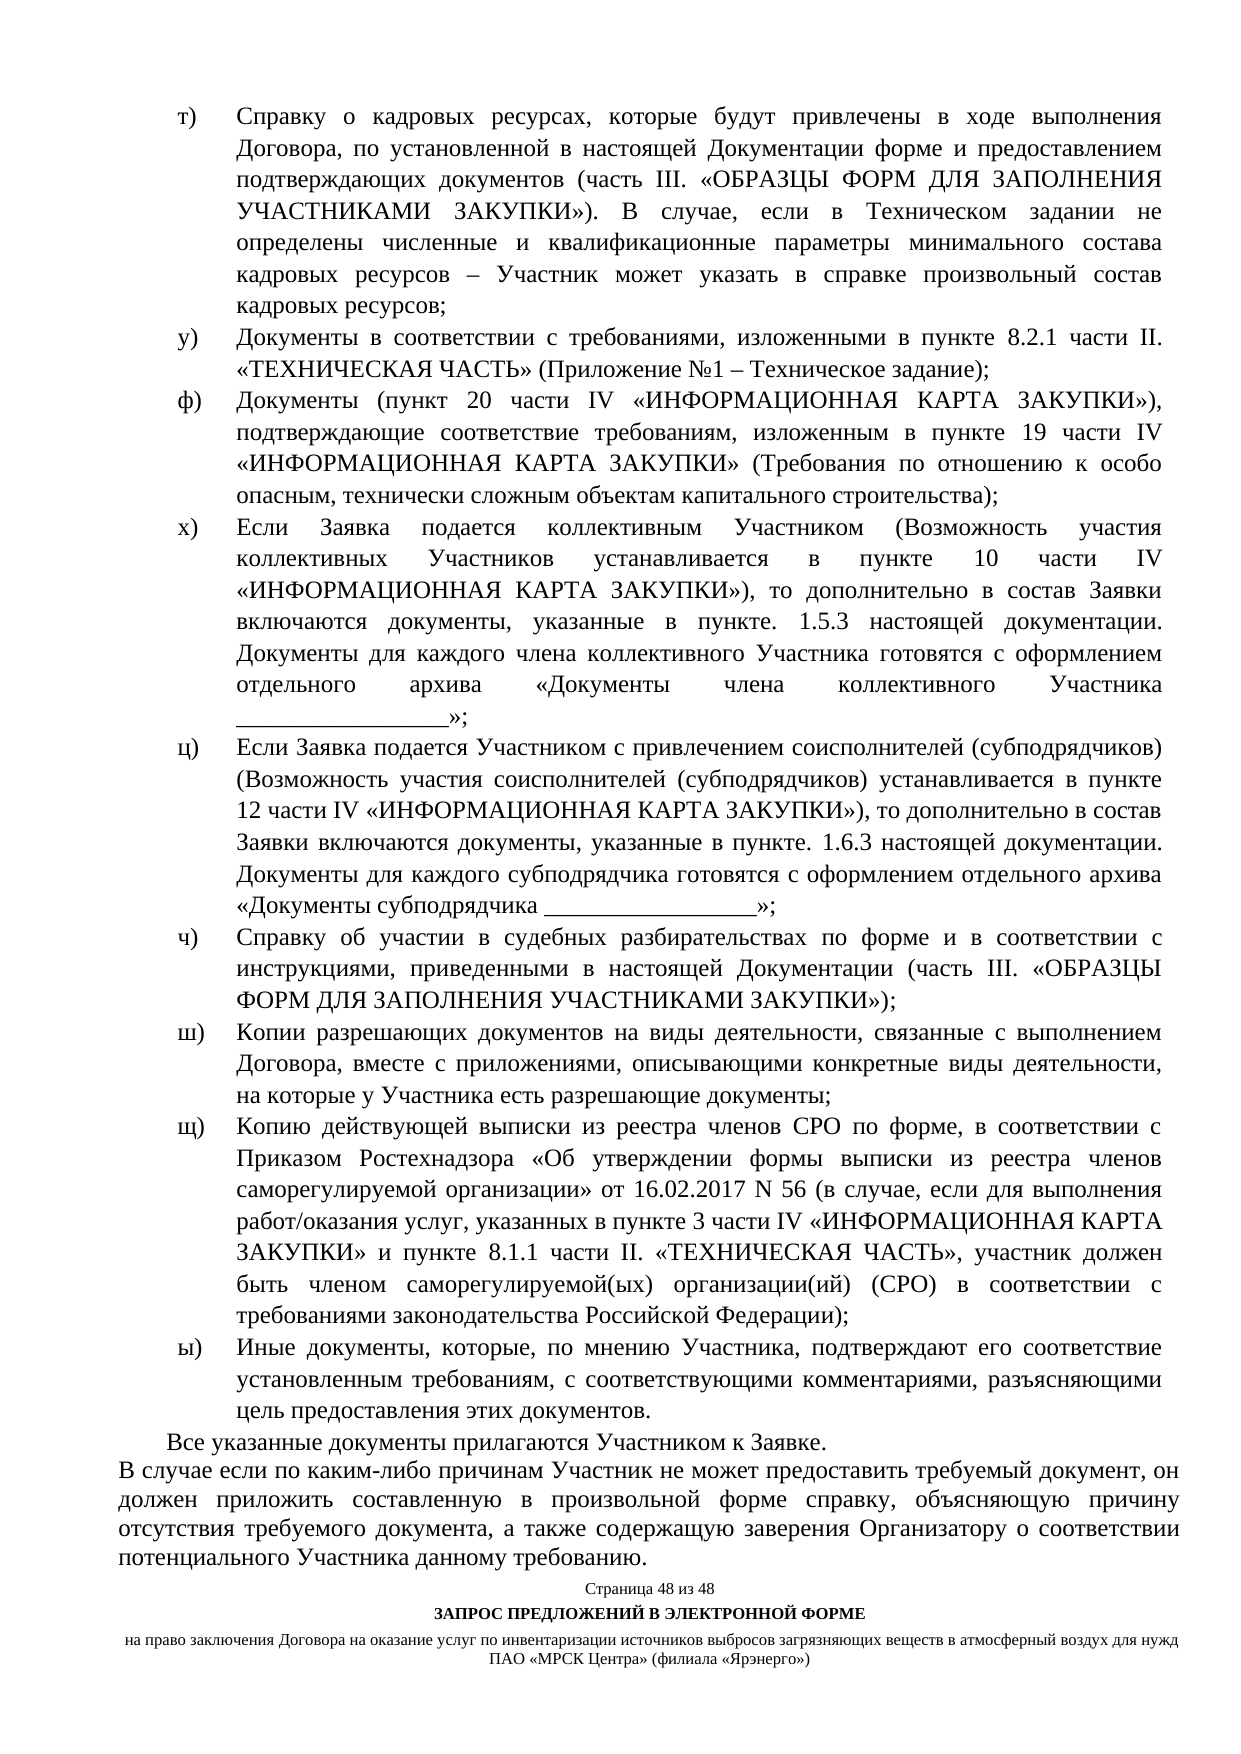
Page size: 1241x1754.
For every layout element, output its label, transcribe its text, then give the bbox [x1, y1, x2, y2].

text В случае если по каким-либо причинам Участник не может предоставить требуемый документ, он должен приложить составленную в произвольной форме справку, объясняющую причину отсутствия требуемого документа, а также содержащую заверения Организатору о соответствии потенциального Участника данному требованию. [118, 1456, 1181, 1571]
subtitle Все указанные документы прилагаются Участником к Заявке. [118, 1427, 1163, 1456]
list Документы (пункт 20 части IV «ИНФОРМАЦИОННАЯ КАРТА ЗАКУПКИ»), подтверждающие соответствие требованиям, изложенным в пункте 19 части IV «ИНФОРМАЦИОННАЯ КАРТА ЗАКУПКИ» (Требования по отношению к особо опасным, технически сложным объектам капитального строительства); [177, 385, 1163, 509]
list Иные документы, которые, по мнению Участника, подтверждают его соответствие установленным требованиям, с соответствующими комментариями, разъясняющими цель предоставления этих документов. [177, 1332, 1163, 1424]
list Справку об участии в судебных разбирательствах по форме и в соответствии с инструкциями, приведенными в настоящей Документации (часть III. «ОБРАЗЦЫ ФОРМ ДЛЯ ЗАПОЛНЕНИЯ УЧАСТНИКАМИ ЗАКУПКИ»); [177, 922, 1163, 1014]
list Копии разрешающих документов на виды деятельности, связанные с выполнением Договора, вместе с приложениями, описывающими конкретные виды деятельности, на которые у Участника есть разрешающие документы; [177, 1017, 1163, 1108]
list Документы в соответствии с требованиями, изложенными в пункте 8.2.1 части II. «ТЕХНИЧЕСКАЯ ЧАСТЬ» (Приложение №1 – Техническое задание); [177, 322, 1163, 382]
list Если Заявка подается коллективным Участником (Возможность участия коллективных Участников устанавливается в пункте 10 части IV «ИНФОРМАЦИОННАЯ КАРТА ЗАКУПКИ»), то дополнительно в состав Заявки включаются документы, указанные в пункте. 1.5.3 настоящей документации. Документы для каждого члена коллективного Участника готовятся с оформлением отдельного архива «Документы члена коллективного Участника _________________»; [177, 512, 1163, 730]
list Если Заявка подается Участником с привлечением соисполнителей (субподрядчиков) (Возможность участия соисполнителей (субподрядчиков) устанавливается в пункте 12 части IV «ИНФОРМАЦИОННАЯ КАРТА ЗАКУПКИ»), то дополнительно в состав Заявки включаются документы, указанные в пункте. 1.6.3 настоящей документации. Документы для каждого субподрядчика готовятся с оформлением отдельного архива «Документы субподрядчика _________________»; [177, 732, 1163, 919]
list Копию действующей выписки из реестра членов СРО по форме, в соответствии с Приказом Ростехнадзора «Об утверждении формы выписки из реестра членов саморегулируемой организации» от 16.02.2017 N 56 (в случае, если для выполнения работ/оказания услуг, указанных в пункте 3 части IV «ИНФОРМАЦИОННАЯ КАРТА ЗАКУПКИ» и пункте 8.1.1 части II. «ТЕХНИЧЕСКАЯ ЧАСТЬ», участник должен быть членом саморегулируемой(ых) организации(ий) (СРО) в соответствии с требованиями законодательства Российской Федерации); [177, 1111, 1163, 1329]
list Справку о кадровых ресурсах, которые будут привлечены в ходе выполнения Договора, по установленной в настоящей Документации форме и предоставлением подтверждающих документов (часть III. «ОБРАЗЦЫ ФОРМ ДЛЯ ЗАПОЛНЕНИЯ УЧАСТНИКАМИ ЗАКУПКИ»). В случае, если в Техническом задании не определены численные и квалификационные параметры минимального состава кадровых ресурсов – Участник может указать в справке произвольный состав кадровых ресурсов; [177, 101, 1163, 319]
